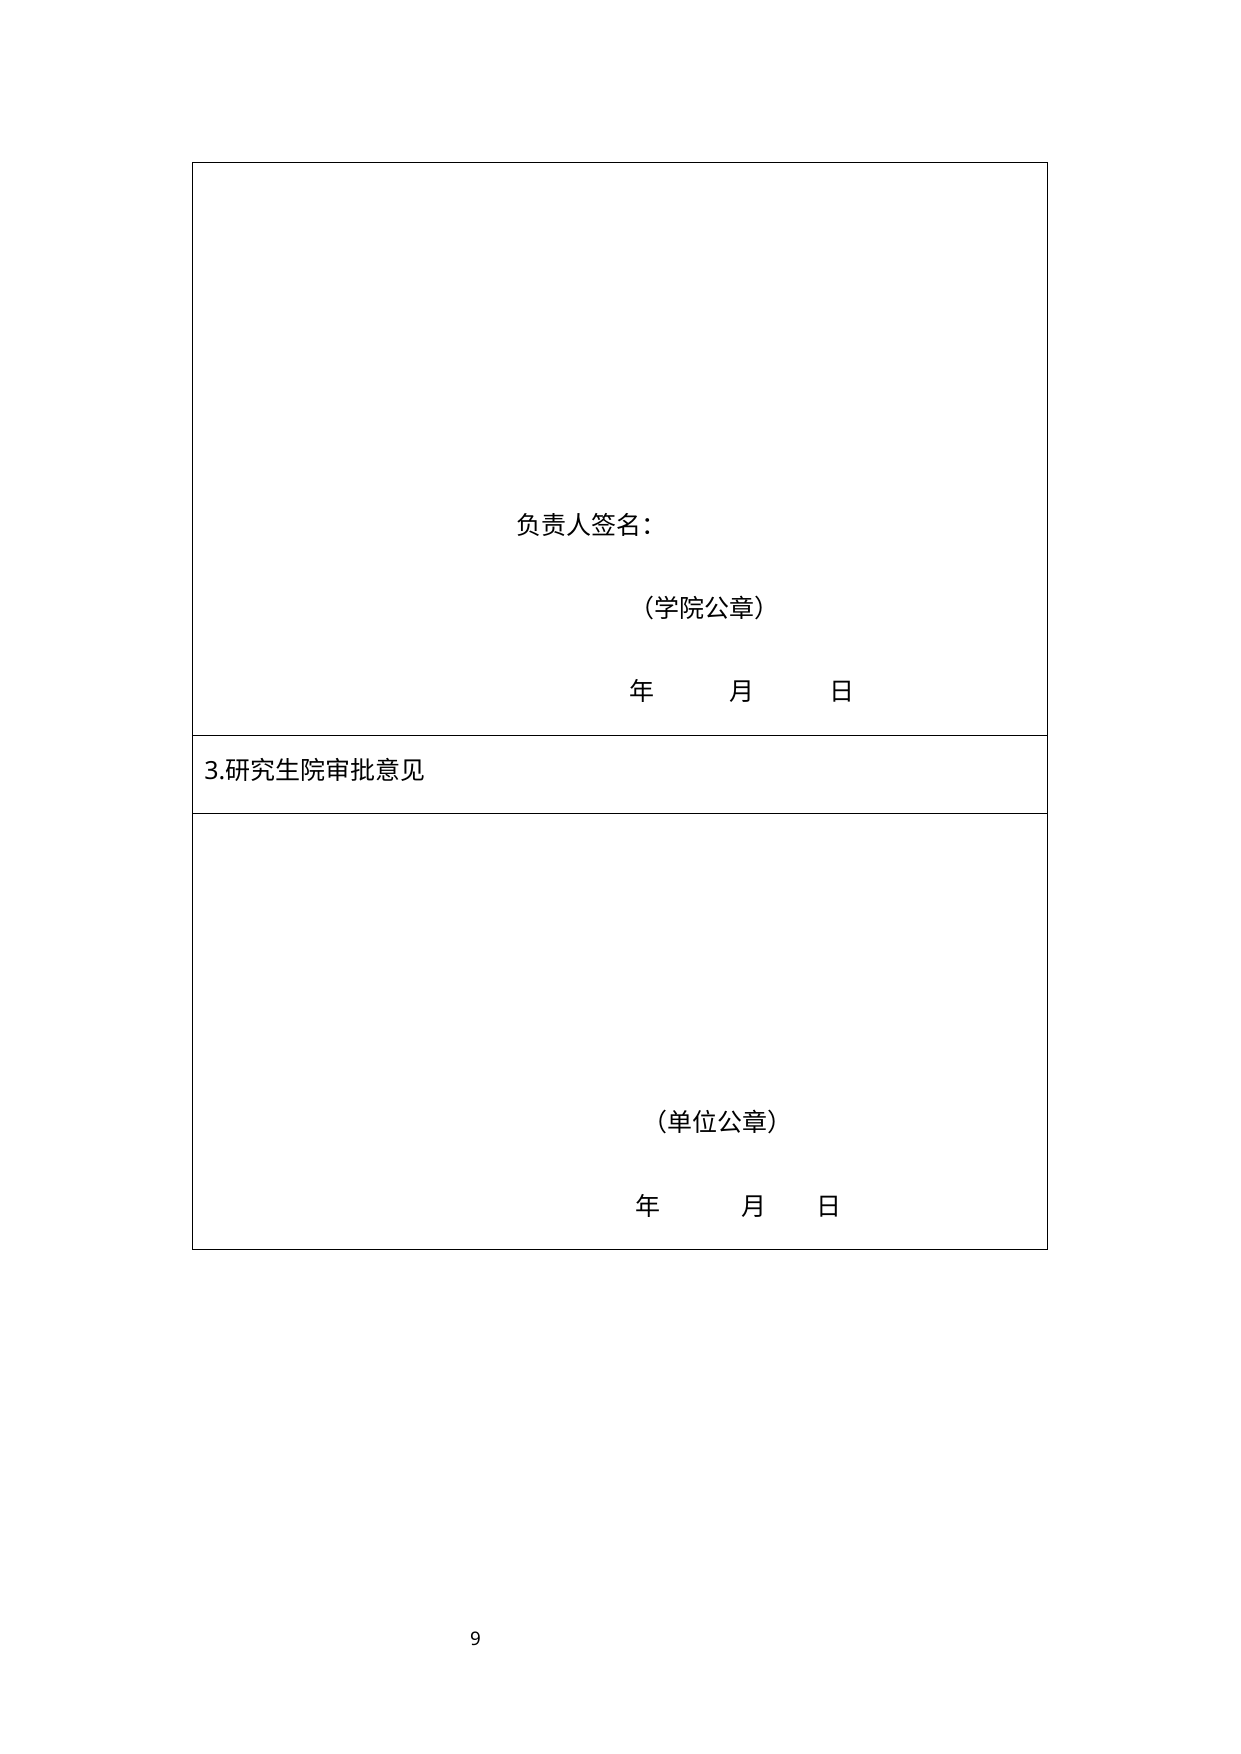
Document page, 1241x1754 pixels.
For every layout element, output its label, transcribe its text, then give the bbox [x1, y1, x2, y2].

table_cell 3.研究生院审批意见 [193, 736, 1047, 813]
table_cell （单位公章） 年 月 日 [193, 814, 1047, 1249]
table_cell 负责人签名： （学院公章） 年 月 日 [193, 163, 1047, 735]
